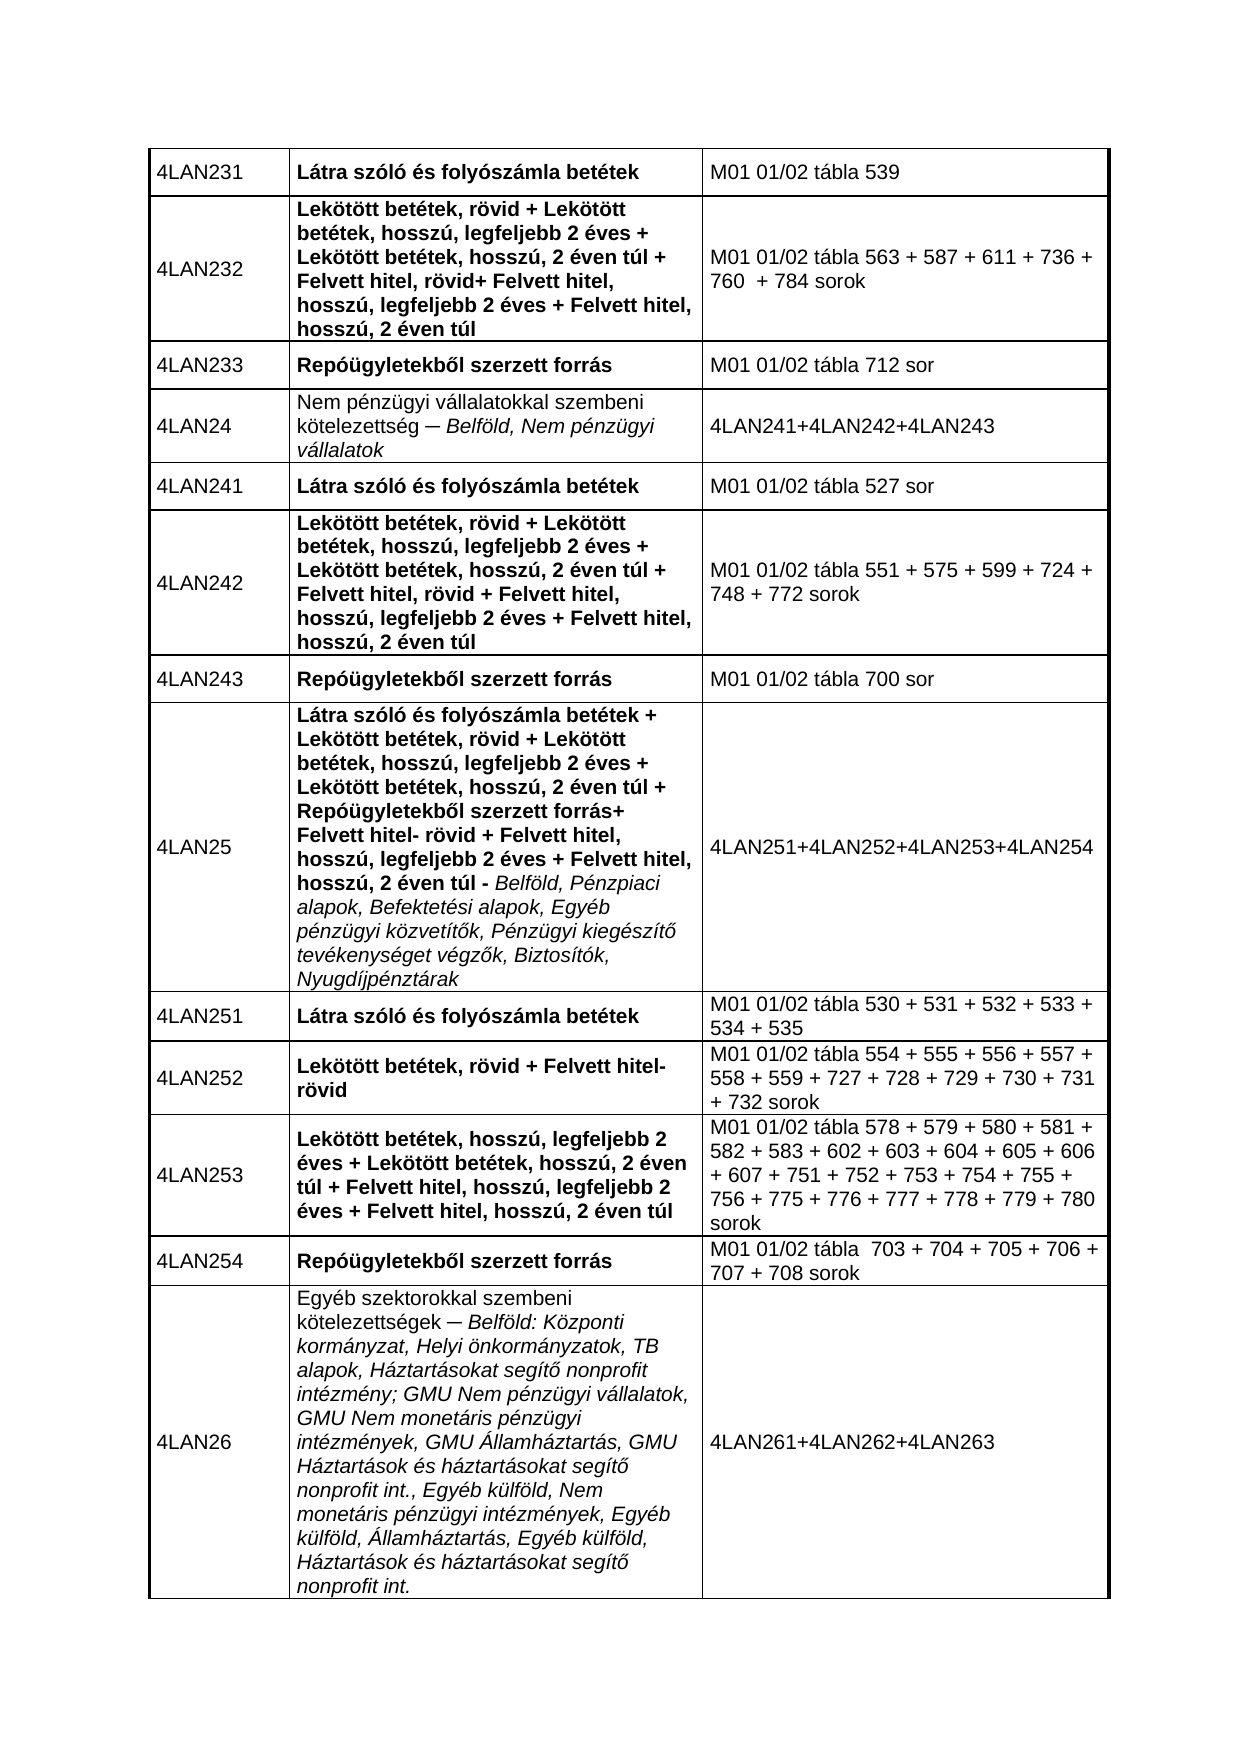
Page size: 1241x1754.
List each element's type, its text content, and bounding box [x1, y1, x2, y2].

table_cell Lekötött betétek, hosszú, legfeljebb 2 éves + Lekötött betétek, hosszú, 2 éven túl + Felvett hitel, hosszú, legfeljebb 2 éves + Felvett hitel, hosszú, 2 éven túl [290, 1115, 702, 1235]
table_cell Repóügyletekből szerzett forrás [290, 656, 702, 702]
table_cell Nem pénzügyi vállalatokkal szembeni kötelezettség ─ Belföld, Nem pénzügyi vállalatok [290, 390, 702, 461]
table_cell Lekötött betétek, rövid + Lekötött betétek, hosszú, legfeljebb 2 éves + Lekötött betétek, hosszú, 2 éven túl + Felvett hitel, rövid + Felvett hitel, hosszú, legfeljebb 2 éves + Felvett hitel, hosszú, 2 éven túl [290, 511, 702, 654]
table_cell M01 01/02 tábla 530 + 531 + 532 + 533 + 534 + 535 [703, 992, 1107, 1040]
table_cell M01 01/02 tábla 563 + 587 + 611 + 736 + 760 + 784 sorok [703, 197, 1107, 340]
table_cell 4LAN242 [151, 511, 289, 654]
table_cell M01 01/02 tábla 539 [703, 149, 1107, 195]
table_cell Látra szóló és folyószámla betétek [290, 992, 702, 1040]
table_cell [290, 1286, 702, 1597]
table_cell Lekötött betétek, rövid + Felvett hitel- rövid [290, 1042, 702, 1114]
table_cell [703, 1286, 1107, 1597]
table_cell M01 01/02 tábla 527 sor [703, 463, 1107, 509]
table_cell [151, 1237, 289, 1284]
table_cell 4LAN232 [151, 197, 289, 340]
table_cell Látra szóló és folyószámla betétek [290, 463, 702, 509]
table_cell 4LAN25 [151, 703, 289, 991]
table_cell 4LAN241 [151, 463, 289, 509]
table_cell M01 01/02 tábla 554 + 555 + 556 + 557 + 558 + 559 + 727 + 728 + 729 + 730 + 731 + 732 sorok [703, 1042, 1107, 1114]
table_cell 4LAN231 [151, 149, 289, 195]
table_cell M01 01/02 tábla 551 + 575 + 599 + 724 + 748 + 772 sorok [703, 511, 1107, 654]
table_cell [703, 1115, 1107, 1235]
table_cell 4LAN243 [151, 656, 289, 702]
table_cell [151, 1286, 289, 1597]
table_cell 4LAN251+4LAN252+4LAN253+4LAN254 [703, 703, 1107, 991]
table_cell Látra szóló és folyószámla betétek + Lekötött betétek, rövid + Lekötött betétek, hosszú, legfeljebb 2 éves + Lekötött betétek, hosszú, 2 éven túl + Repóügyletekből szerzett forrás+ Felvett hitel- rövid + Felvett hitel, hosszú, legfeljebb 2 éves + Felvett hitel, hosszú, 2 éven túl - Belföld, Pénzpiaci alapok, Befektetési alapok, Egyéb pénzügyi közvetítők, Pénzügyi kiegészítő tevékenységet végzők, Biztosítók, Nyugdíjpénztárak [290, 703, 702, 991]
table_cell 4LAN241+4LAN242+4LAN243 [703, 390, 1107, 461]
table_cell Repóügyletekből szerzett forrás [290, 342, 702, 388]
table_cell 4LAN253 [151, 1115, 289, 1235]
table_cell Látra szóló és folyószámla betétek [290, 149, 702, 195]
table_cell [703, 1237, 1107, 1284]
table_cell 4LAN252 [151, 1042, 289, 1114]
table_cell 4LAN233 [151, 342, 289, 388]
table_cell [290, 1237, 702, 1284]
table_cell 4LAN251 [151, 992, 289, 1040]
table_cell M01 01/02 tábla 712 sor [703, 342, 1107, 388]
table_cell 4LAN24 [151, 390, 289, 461]
table_cell M01 01/02 tábla 700 sor [703, 656, 1107, 702]
table_cell Lekötött betétek, rövid + Lekötött betétek, hosszú, legfeljebb 2 éves + Lekötött betétek, hosszú, 2 éven túl + Felvett hitel, rövid+ Felvett hitel, hosszú, legfeljebb 2 éves + Felvett hitel, hosszú, 2 éven túl [290, 197, 702, 340]
